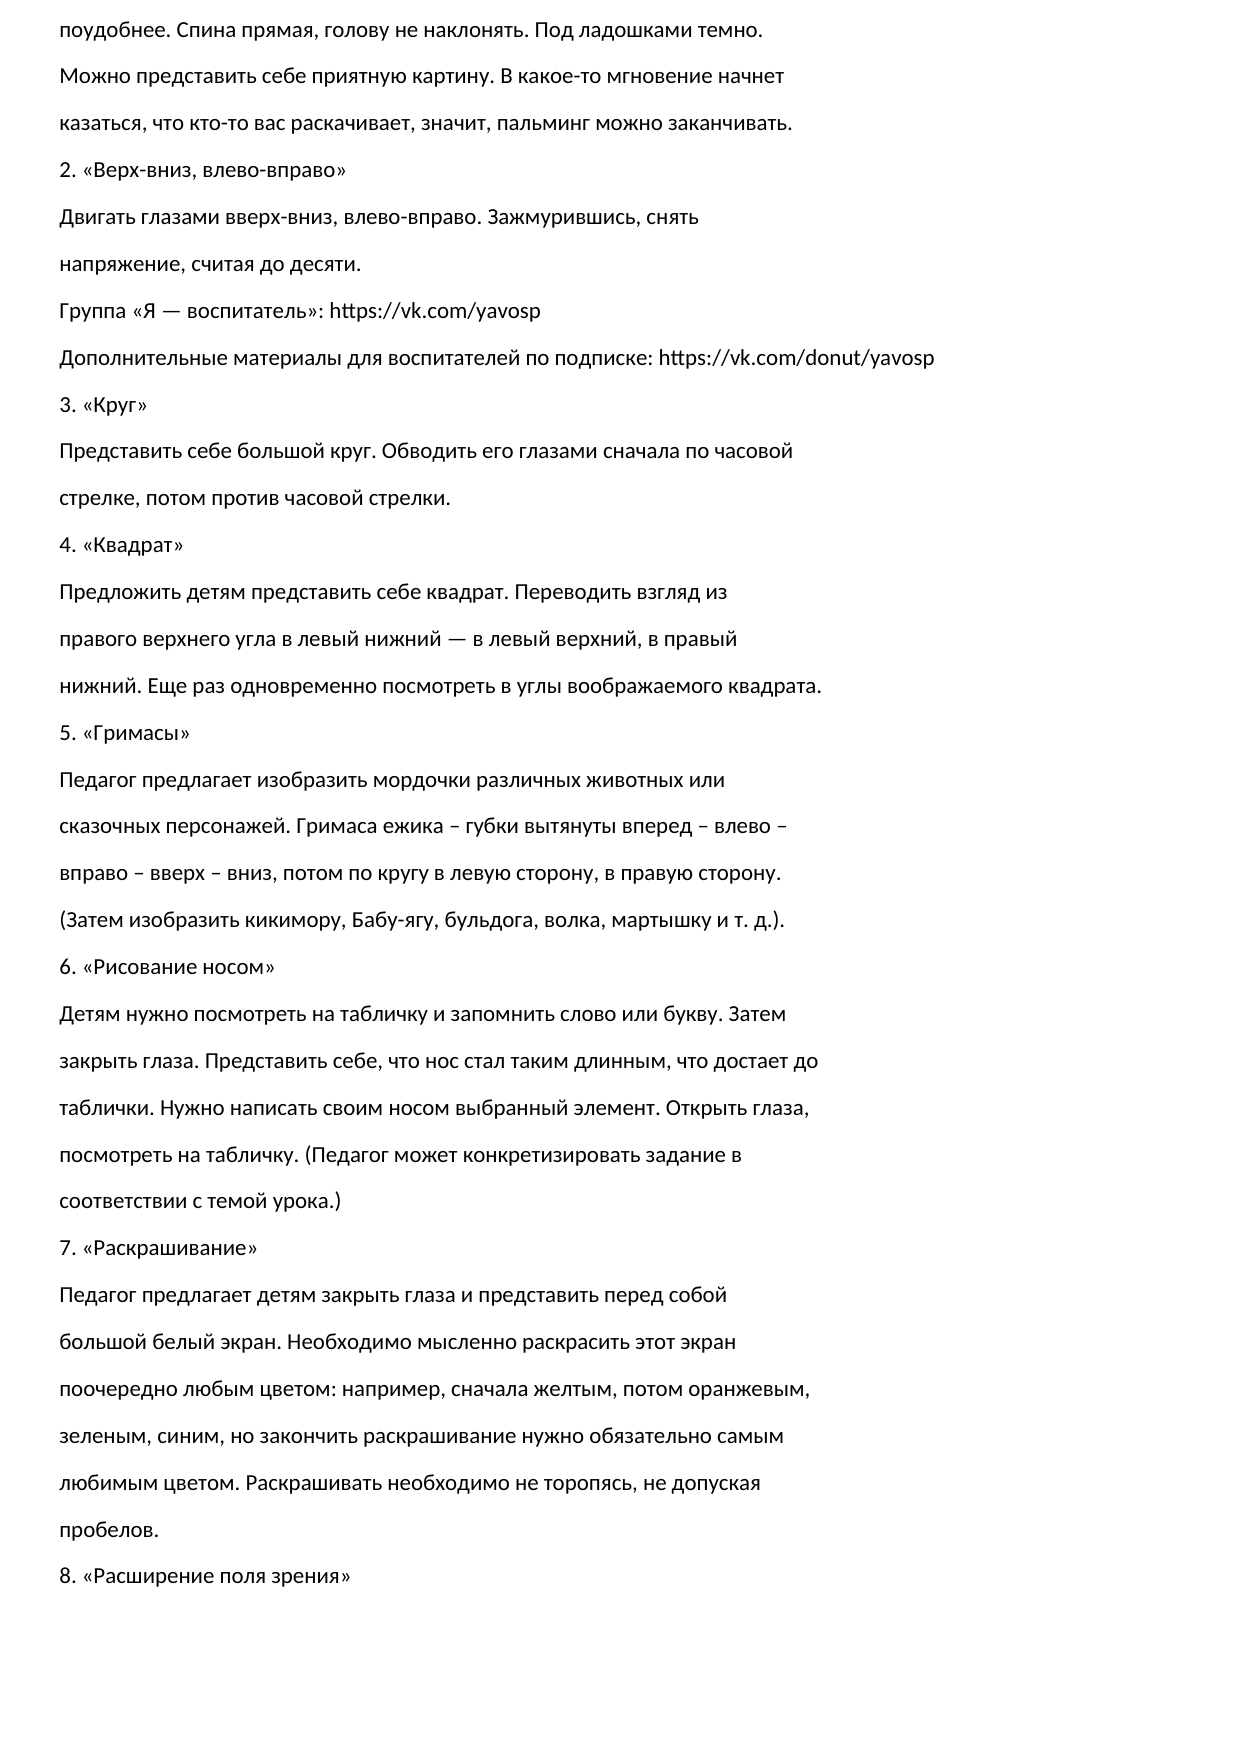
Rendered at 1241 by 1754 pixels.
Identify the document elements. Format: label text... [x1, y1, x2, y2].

text поудобнее. Спина прямая, голову не наклонять. Под ладошками темно. [0, 15, 1196, 43]
text Педагог предлагает изобразить мордочки различных животных или [0, 765, 1196, 793]
text 5. «Гримасы» [0, 718, 1196, 746]
text Дополнительные материалы для воспитателей по подписке: https://vk.com/donut/yavosp [0, 343, 1196, 371]
text казаться, что кто-то вас раскачивает, значит, пальминг можно заканчивать. [0, 108, 1196, 137]
text правого верхнего угла в левый нижний — в левый верхний, в правый [0, 624, 1196, 652]
text вправо – вверх – вниз, потом по кругу в левую сторону, в правую сторону. [0, 858, 1196, 887]
text соответствии с темой урока.) [0, 1187, 1196, 1215]
text 8. «Расширение поля зрения» [0, 1562, 1196, 1590]
text Можно представить себе приятную картину. В какое-то мгновение начнет [0, 62, 1196, 90]
text поочередно любым цветом: например, сначала желтым, потом оранжевым, [0, 1374, 1196, 1402]
text 3. «Круг» [0, 390, 1196, 418]
text Двигать глазами вверх-вниз, влево-вправо. Зажмурившись, снять [0, 202, 1196, 230]
text напряжение, считая до десяти. [0, 249, 1196, 277]
text пробелов. [0, 1515, 1196, 1543]
text 6. «Рисование носом» [0, 952, 1196, 980]
text Группа «Я — воспитатель»: https://vk.com/yavosp [0, 296, 1196, 324]
text большой белый экран. Необходимо мысленно раскрасить этот экран [0, 1327, 1196, 1355]
text нижний. Еще раз одновременно посмотреть в углы воображаемого квадрата. [0, 671, 1196, 699]
text любимым цветом. Раскрашивать необходимо не торопясь, не допуская [0, 1468, 1196, 1496]
text Педагог предлагает детям закрыть глаза и представить перед собой [0, 1280, 1196, 1308]
text закрыть глаза. Представить себе, что нос стал таким длинным, что достает до [0, 1046, 1196, 1074]
text таблички. Нужно написать своим носом выбранный элемент. Открыть глаза, [0, 1093, 1196, 1121]
text Представить себе большой круг. Обводить его глазами сначала по часовой [0, 437, 1196, 465]
text Предложить детям представить себе квадрат. Переводить взгляд из [0, 577, 1196, 605]
text стрелке, потом против часовой стрелки. [0, 483, 1196, 512]
text 2. «Верх-вниз, влево-вправо» [0, 155, 1196, 183]
text 7. «Раскрашивание» [0, 1233, 1196, 1262]
text (Затем изобразить кикимору, Бабу-ягу, бульдога, волка, мартышку и т. д.). [0, 905, 1196, 933]
text сказочных персонажей. Гримаса ежика – губки вытянуты вперед – влево – [0, 812, 1196, 840]
text 4. «Квадрат» [0, 530, 1196, 558]
text зеленым, синим, но закончить раскрашивание нужно обязательно самым [0, 1421, 1196, 1449]
text посмотреть на табличку. (Педагог может конкретизировать задание в [0, 1140, 1196, 1168]
text Детям нужно посмотреть на табличку и запомнить слово или букву. Затем [0, 999, 1196, 1027]
